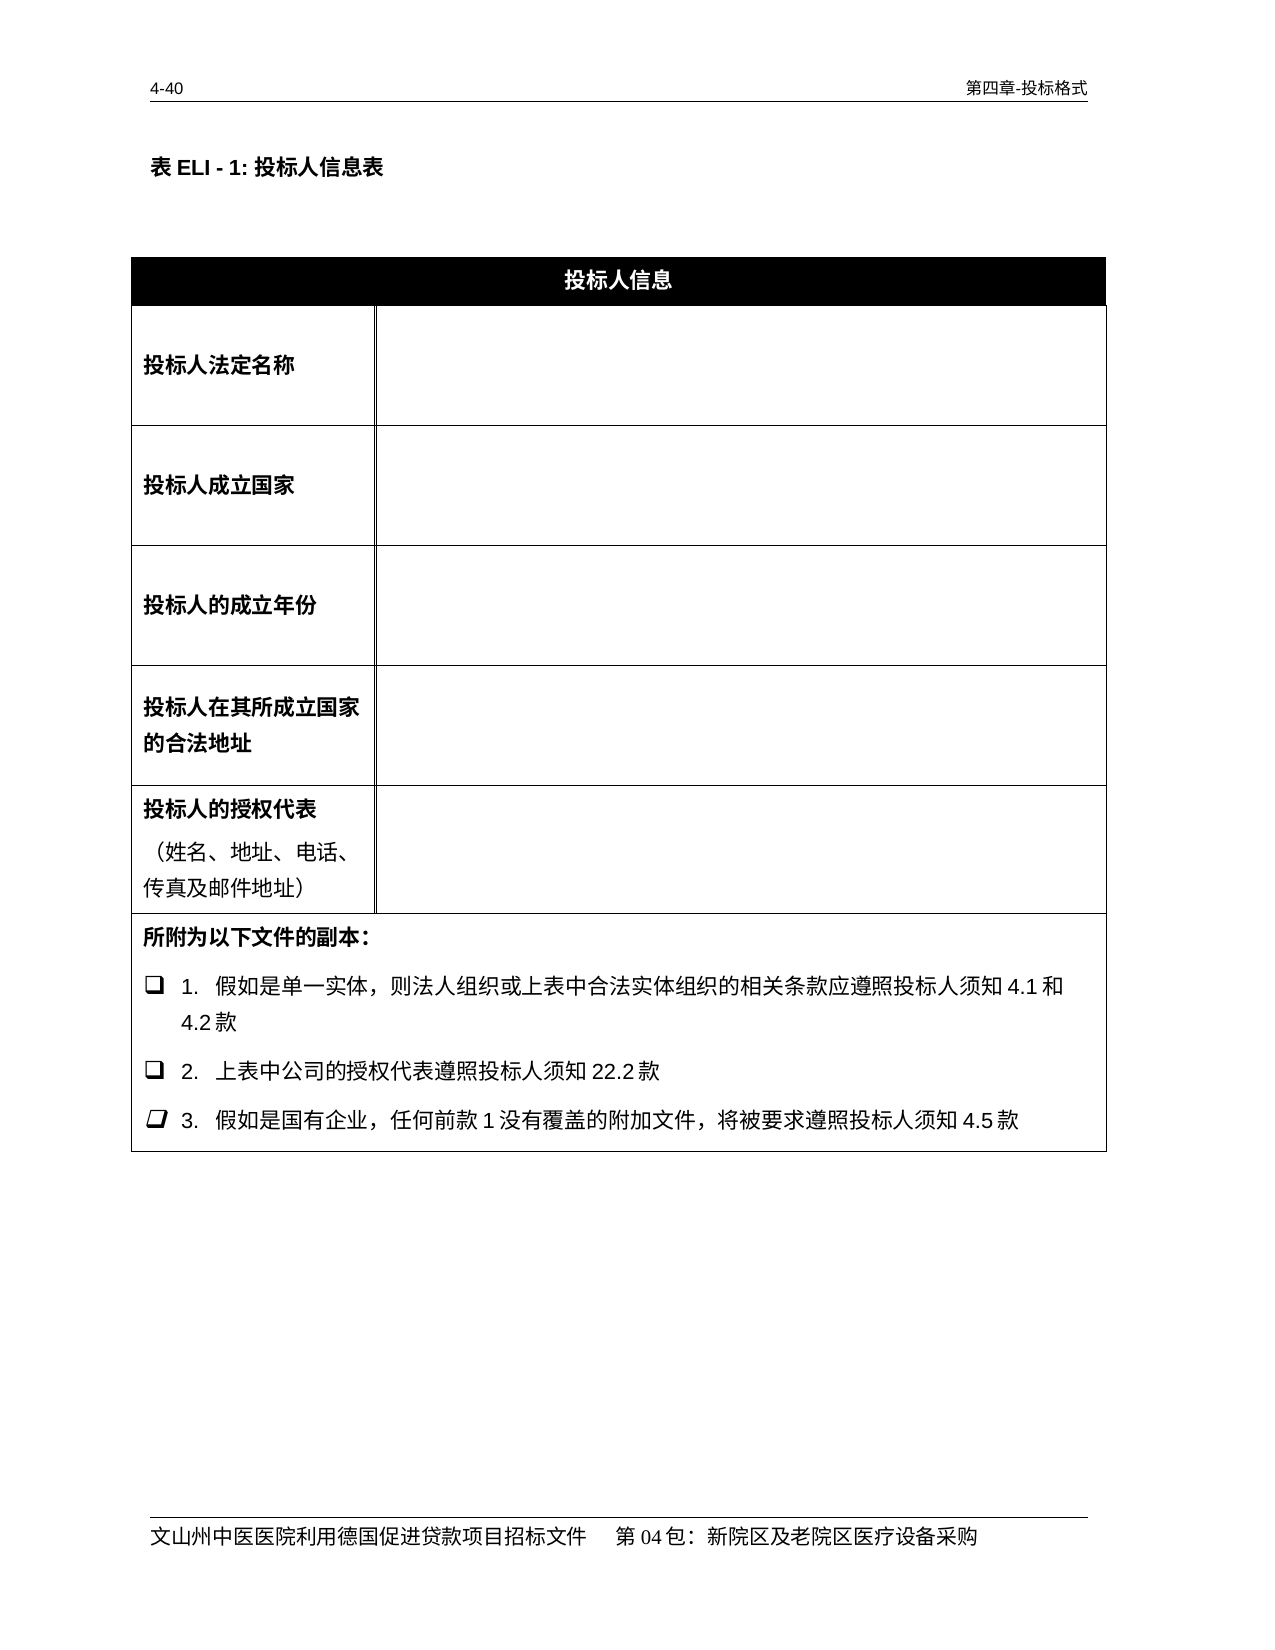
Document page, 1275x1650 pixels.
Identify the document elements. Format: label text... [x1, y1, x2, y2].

text 表 ELI - 1: 投标人信息表 [150, 150, 1088, 182]
table_header 投标人信息 [131, 257, 1106, 305]
table_cell 投标人的成立年份 [132, 546, 374, 665]
table_cell [377, 786, 1106, 913]
table_cell [377, 546, 1106, 665]
table_cell 所附为以下文件的副本： 1. 假如是单一实体，则法人组织或上表中合法实体组织的相关条款应遵照投标人须知4.1和4.2款 2. 上表中公司的授权代表遵照投标人须知22.2款 3. 假如是国有企业，任何前款1没有覆盖的附加文件，将被要求遵照投标人须知4.5款 [132, 914, 1106, 1151]
table_cell [377, 666, 1106, 785]
table_cell 投标人法定名称 [132, 306, 374, 425]
table_cell [377, 426, 1106, 545]
table_cell 投标人的授权代表 （姓名、地址、电话、传真及邮件地址） [132, 786, 374, 913]
table_cell 投标人在其所成立国家的合法地址 [132, 666, 374, 785]
table_cell [377, 306, 1106, 425]
table_cell 投标人成立国家 [132, 426, 374, 545]
